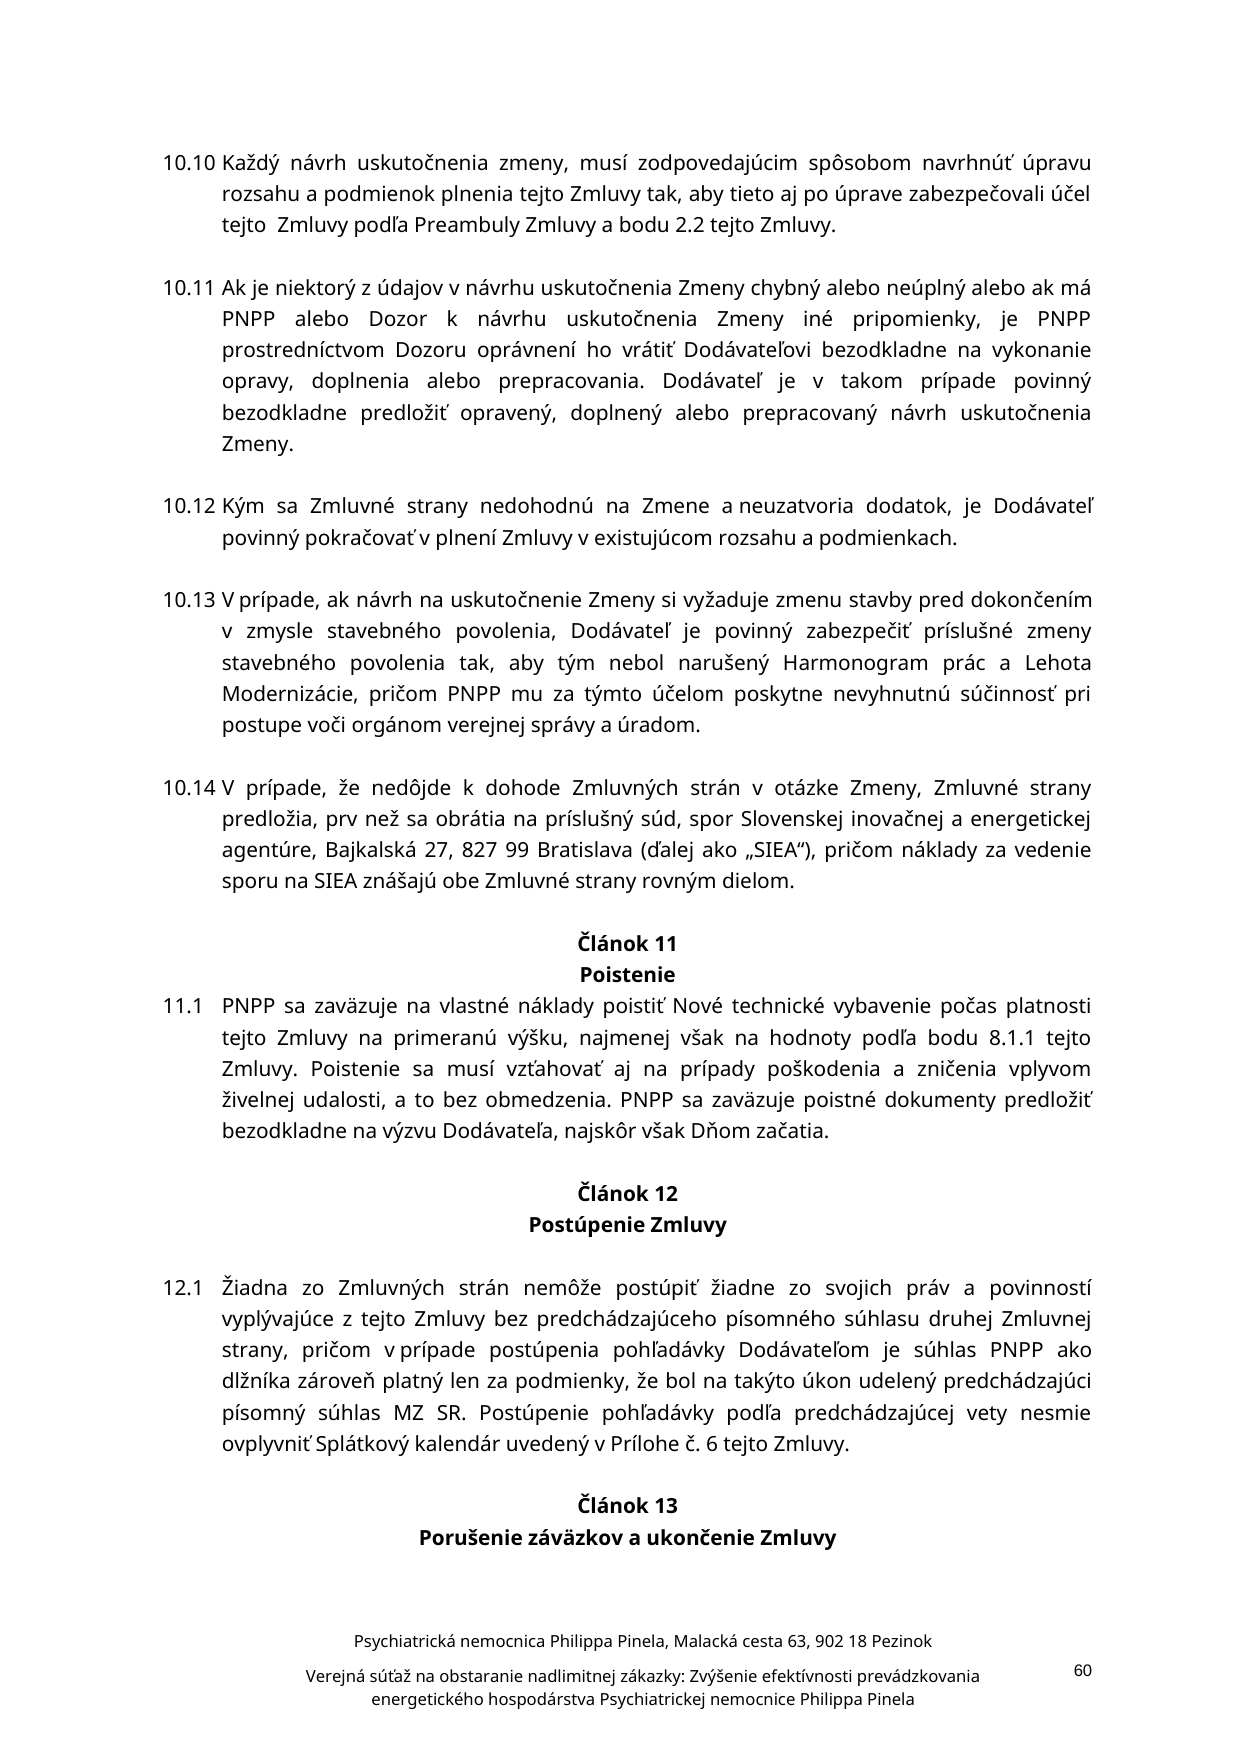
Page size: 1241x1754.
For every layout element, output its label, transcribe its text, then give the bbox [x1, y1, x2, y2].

subtitle Kým sa Zmluvné strany nedohodnú na Zmene a neuzatvoria dodatok, je Dodávateľ povinný pokračovať v plnení Zmluvy v existujúcom rozsahu a podmienkach. [162, 491, 1093, 551]
subtitle Každý návrh uskutočnenia zmeny, musí zodpovedajúcim spôsobom navrhnúť úpravu rozsahu a podmienok plnenia tejto Zmluvy tak, aby tieto aj po úprave zabezpečovali účel tejto Zmluvy podľa Preambuly Zmluvy a bodu 2.2 tejto Zmluvy. [162, 148, 1093, 238]
subtitle V prípade, ak návrh na uskutočnenie Zmeny si vyžaduje zmenu stavby pred dokončením v zmysle stavebného povolenia, Dodávateľ je povinný zabezpečiť príslušné zmeny stavebného povolenia tak, aby tým nebol narušený Harmonogram prác a Lehota Modernizácie, pričom PNPP mu za týmto účelom poskytne nevyhnutnú súčinnosť pri postupe voči orgánom verejnej správy a úradom. [162, 585, 1093, 738]
subtitle Ak je niektorý z údajov v návrhu uskutočnenia Zmeny chybný alebo neúplný alebo ak má PNPP alebo Dozor k návrhu uskutočnenia Zmeny iné pripomienky, je PNPP prostredníctvom Dozoru oprávnení ho vrátiť Dodávateľovi bezodkladne na vykonanie opravy, doplnenia alebo prepracovania. Dodávateľ je v takom prípade povinný bezodkladne predložiť opravený, doplnený alebo prepracovaný návrh uskutočnenia Zmeny. [162, 273, 1093, 457]
text Postúpenie Zmluvy [162, 1210, 1093, 1238]
subtitle PNPP sa zaväzuje na vlastné náklady poistiť Nové technické vybavenie počas platnosti tejto Zmluvy na primeranú výšku, najmenej však na hodnoty podľa bodu 8.1.1 tejto Zmluvy. Poistenie sa musí vzťahovať aj na prípady poškodenia a zničenia vplyvom živelnej udalosti, a to bez obmedzenia. PNPP sa zaväzuje poistné dokumenty predložiť bezodkladne na výzvu Dodávateľa, najskôr však Dňom začatia. [162, 991, 1093, 1145]
subtitle Žiadna zo Zmluvných strán nemôže postúpiť žiadne zo svojich práv a povinností vyplývajúce z tejto Zmluvy bez predchádzajúceho písomného súhlasu druhej Zmluvnej strany, pričom v prípade postúpenia pohľadávky Dodávateľom je súhlas PNPP ako dlžníka zároveň platný len za podmienky, že bol na takýto úkon udelený predchádzajúci písomný súhlas MZ SR. Postúpenie pohľadávky podľa predchádzajúcej vety nesmie ovplyvniť Splátkový kalendár uvedený v Prílohe č. 6 tejto Zmluvy. [162, 1273, 1093, 1457]
text Článok 13 [162, 1491, 1093, 1520]
text Článok 12 [162, 1179, 1093, 1207]
text Poistenie [162, 960, 1093, 988]
text Porušenie záväzkov a ukončenie Zmluvy [162, 1523, 1093, 1551]
subtitle V prípade, že nedôjde k dohode Zmluvných strán v otázke Zmeny, Zmluvné strany predložia, prv než sa obrátia na príslušný súd, spor Slovenskej inovačnej a energetickej agentúre, Bajkalská 27, 827 99 Bratislava (ďalej ako „SIEA“), pričom náklady za vedenie sporu na SIEA znášajú obe Zmluvné strany rovným dielom. [162, 773, 1093, 895]
text Článok 11 [162, 929, 1093, 957]
